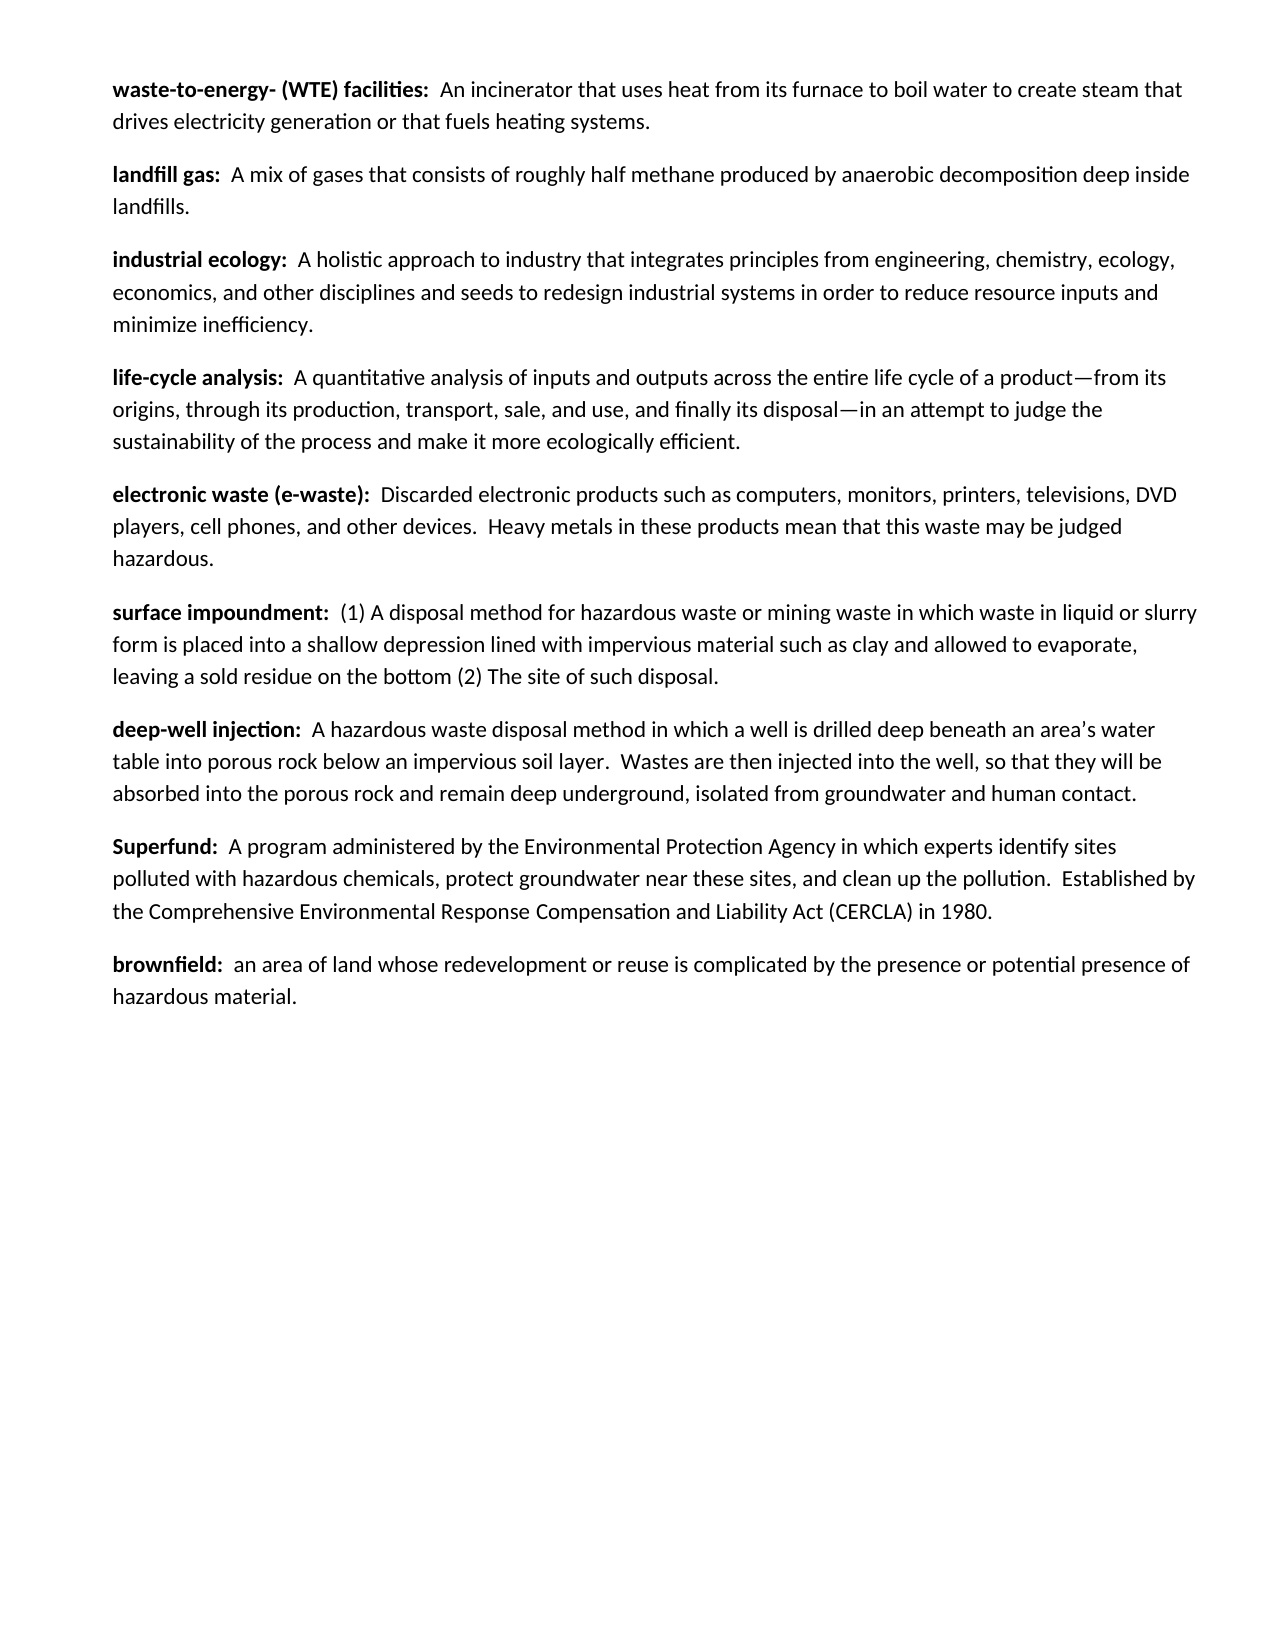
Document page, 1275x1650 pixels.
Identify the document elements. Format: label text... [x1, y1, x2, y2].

text deep-well injection: A hazardous waste disposal method in which a well is drilled deep beneath an area’s water table into porous rock below an impervious soil layer. Wastes are then injected into the well, so that they will be absorbed into the porous rock and remain deep underground, isolated from groundwater and human contact. [112, 715, 1200, 807]
text landfill gas: A mix of gases that consists of roughly half methane produced by anaerobic decomposition deep inside landfills. [112, 160, 1200, 220]
text electronic waste (e-waste): Discarded electronic products such as computers, monitors, printers, televisions, DVD players, cell phones, and other devices. Heavy metals in these products mean that this waste may be judged hazardous. [112, 480, 1200, 573]
text Superfund: A program administered by the Environmental Protection Agency in which experts identify sites polluted with hazardous chemicals, protect groundwater near these sites, and clean up the pollution. Established by the Comprehensive Environmental Response Compensation and Liability Act (CERCLA) in 1980. [112, 832, 1200, 925]
text industrial ecology: A holistic approach to industry that integrates principles from engineering, chemistry, ecology, economics, and other disciplines and seeds to redesign industrial systems in order to reduce resource inputs and minimize inefficiency. [112, 245, 1200, 338]
text surface impoundment: (1) A disposal method for hazardous waste or mining waste in which waste in liquid or slurry form is placed into a shallow depression lined with impervious material such as clay and allowed to evaporate, leaving a sold residue on the bottom (2) The site of such disposal. [112, 598, 1200, 690]
text waste-to-energy- (WTE) facilities: An incinerator that uses heat from its furnace to boil water to create steam that drives electricity generation or that fuels heating systems. [112, 75, 1200, 135]
text brownfield: an area of land whose redevelopment or reuse is complicated by the presence or potential presence of hazardous material. [112, 950, 1200, 1010]
text life-cycle analysis: A quantitative analysis of inputs and outputs across the entire life cycle of a product—from its origins, through its production, transport, sale, and use, and finally its disposal—in an attempt to judge the sustainability of the process and make it more ecologically efficient. [112, 363, 1200, 455]
